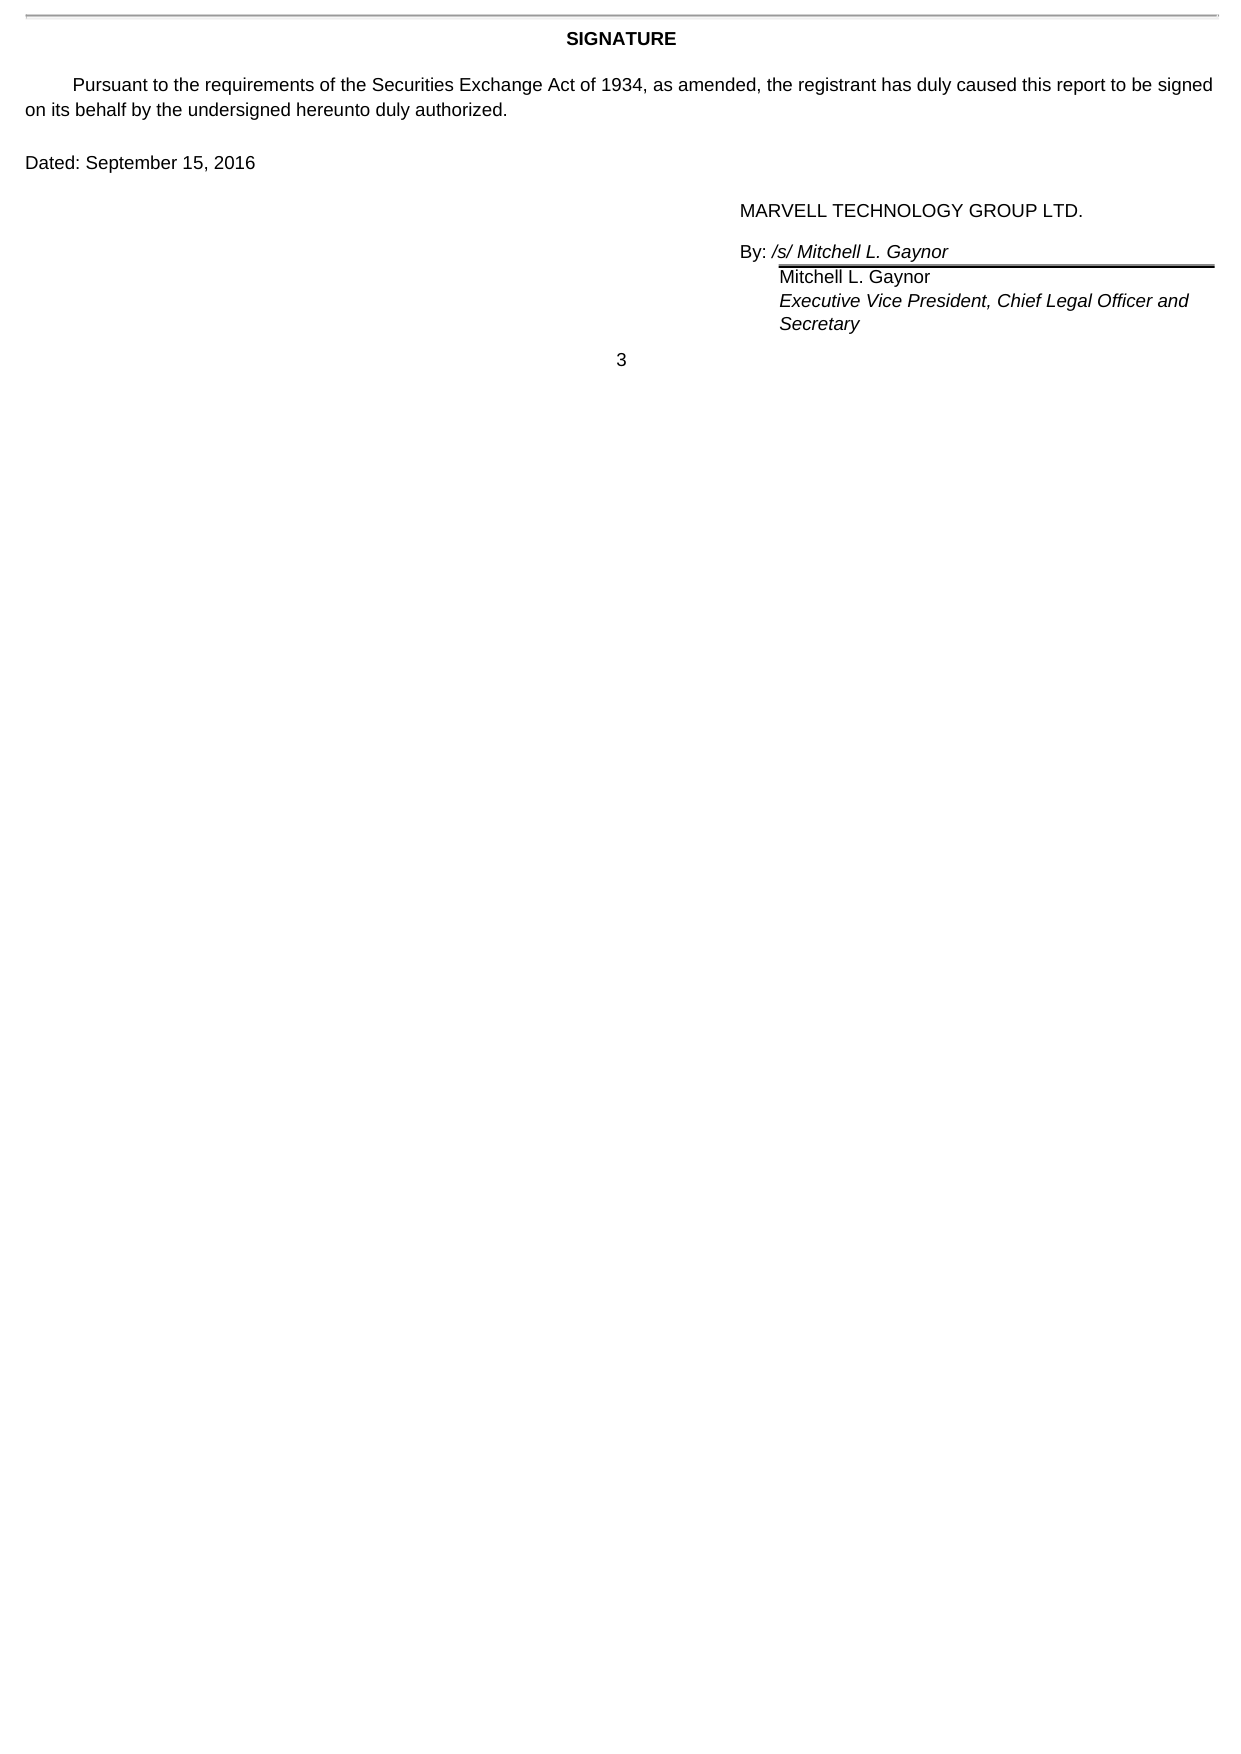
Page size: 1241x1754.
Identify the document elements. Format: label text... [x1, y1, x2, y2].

text MARVELL TECHNOLOGY GROUP LTD. [739, 200, 1215, 222]
text SIGNATURE [25, 28, 1217, 50]
picture [23, 14, 1220, 21]
text Executive Vice President, Chief Legal Officer and [779, 290, 1215, 312]
text 3 [25, 349, 1217, 371]
text Dated: September 15, 2016 [25, 152, 1215, 174]
text Secretary [779, 313, 1215, 334]
text Pursuant to the requirements of the Securities Exchange Act of 1934, as amended, the registrant has duly caused this report to be signed on its behalf by the undersigned hereunto duly authorized. [25, 73, 1215, 120]
text By: /s/ Mitchell L. Gaynor [739, 241, 1215, 262]
picture [778, 264, 1215, 268]
text Mitchell L. Gaynor [779, 266, 1215, 288]
